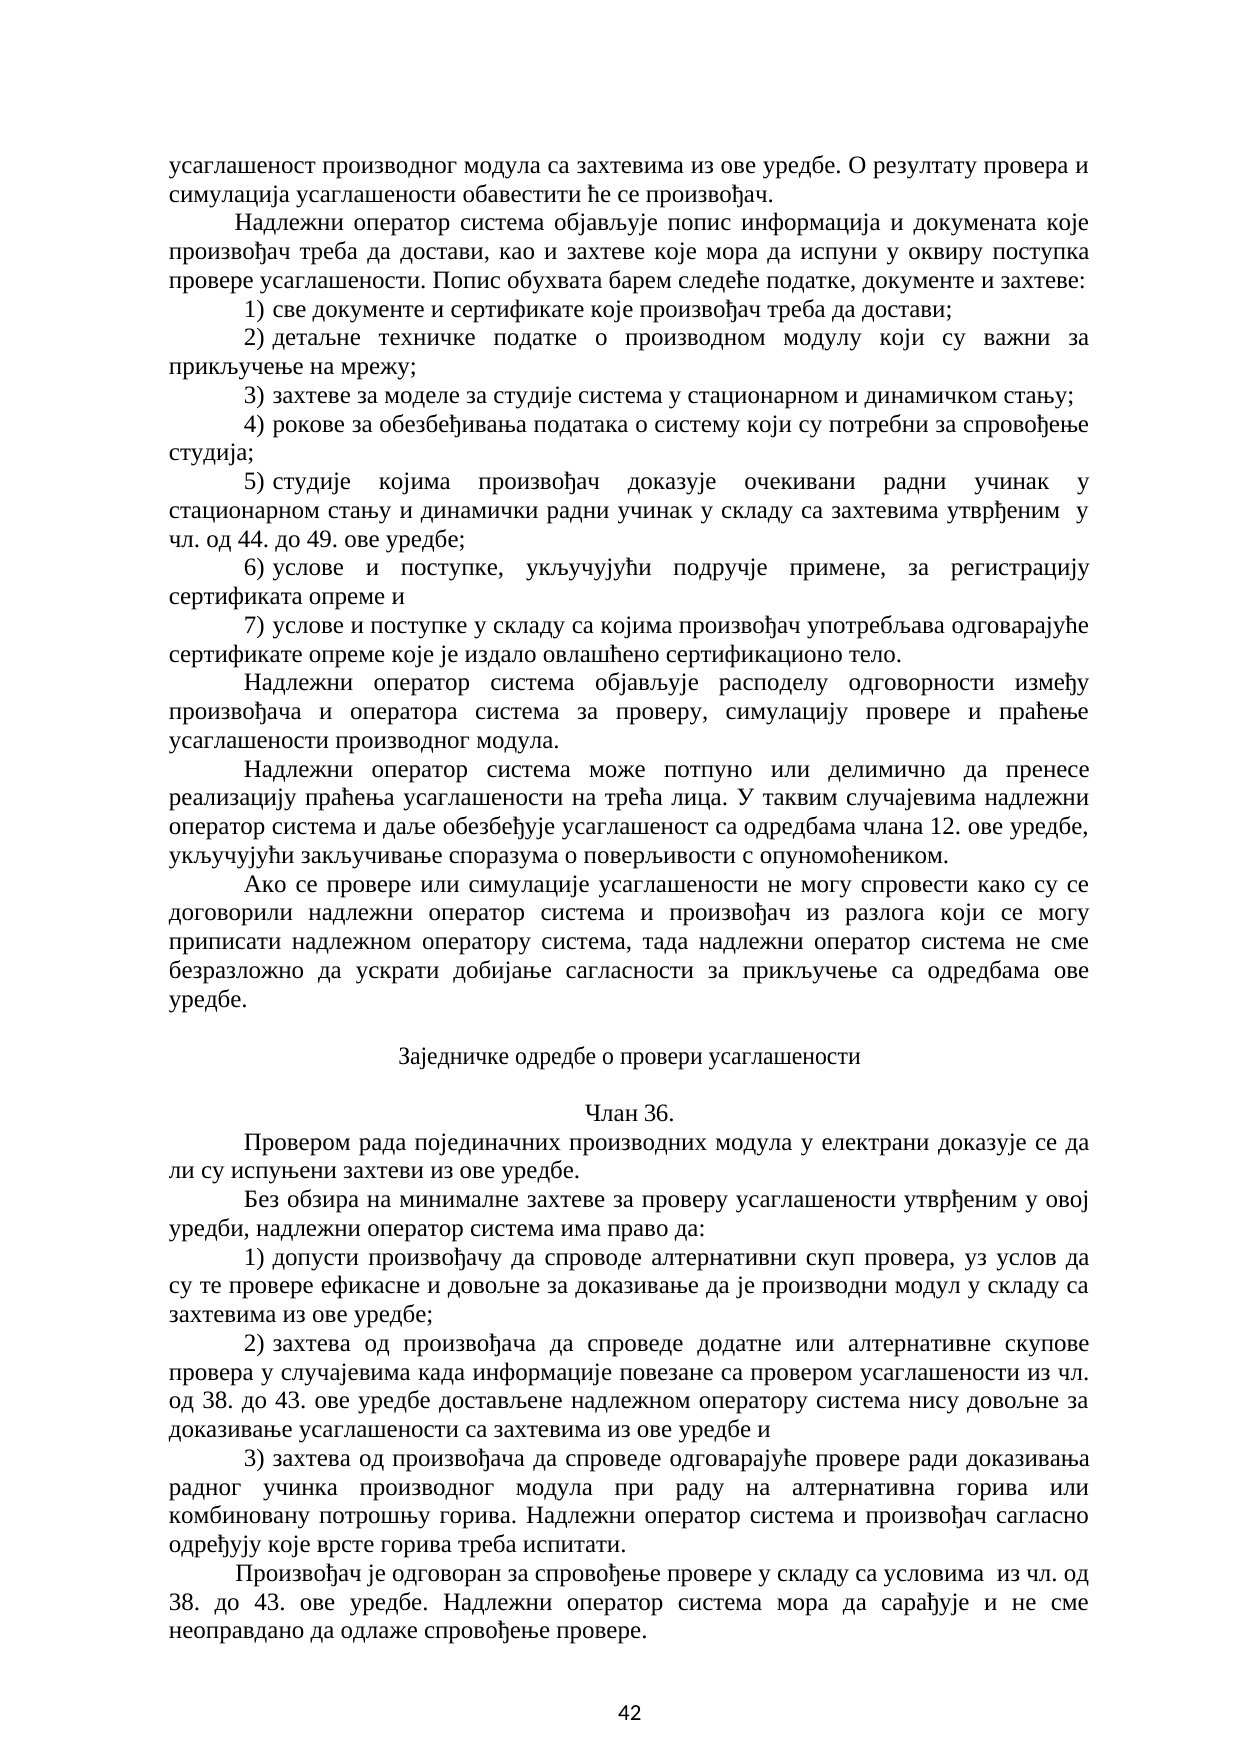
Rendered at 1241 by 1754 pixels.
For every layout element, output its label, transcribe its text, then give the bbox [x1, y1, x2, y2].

list Без обзира на минималне захтеве за проверу усаглашености утврђеним у овој уредби, надлежни оператор система има право да: [169, 1184, 1090, 1242]
list Надлежни оператор система објављује попис информација и докумената које произвођач треба да достави, као и захтеве које мора да испуни у оквиру поступка провере усаглашености. Попис обухвата барем следеће податке, документе и захтеве: [169, 207, 1090, 294]
list Надлежни оператор система објављује расподелу одговорности између произвођача и оператора система за проверу, симулацију провере и праћење усаглашености производног модула. [169, 667, 1090, 754]
list Ако се провере или симулације усаглашености не могу спровести како су се договорили надлежни оператор система и произвођач из разлога који се могу приписати надлежном оператору система, тада надлежни оператор система не сме безразложно да ускрати добијање сагласности за прикључење са одредбама ове уредбе. [169, 869, 1090, 1012]
list 2) детаљне техничке податке о производном модулу који су важни за прикључење на мрежу; [169, 322, 1090, 380]
list Провером рада појединачних производних модула у електрани доказује се да ли су испуњени захтеви из ове уредбе. [169, 1127, 1090, 1184]
list захтева од произвођача да спроведе одговарајуће провере ради доказивања радног учинка производног модула при раду на алтернативна горива или комбиновану потрошњу горива. Надлежни оператор система и произвођач сагласно одређују које врсте горива треба испитати. [169, 1443, 1090, 1558]
list Надлежни оператор система може потпуно или делимично да пренесе реализацију праћења усаглашености на трећа лица. У таквим случајевима надлежни оператор система и даље обезбеђује усаглашеност са одредбама члана 12. ове уредбе, укључујући закључивање споразума о поверљивости с опуномоћеником. [169, 754, 1090, 869]
list допусти произвођачу да спроводе алтернативни скуп провера, уз услов да су те провере ефикасне и довољне за доказивање да је производни модул у складу са захтевима из ове уредбе; [169, 1242, 1090, 1328]
list 5) студије којима произвођач доказује очекивани радни учинак у стационарном стању и динамички радни учинак у складу са захтевима утврђеним у чл. од 44. до 49. ове уредбе; [169, 466, 1090, 552]
list 6) услове и поступке, укључујући подручје примене, за регистрацију сертификата опреме и [169, 552, 1090, 610]
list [169, 150, 1090, 207]
list захтева од произвођача да спроведе додатне или алтернативне скупове провера у случајевима када информације повезане са провером усаглашености из чл. од 38. до 43. ове уредбе достављене надлежном оператору система нису довољне за доказивање усаглашености са захтевима из ове уредбе и [169, 1328, 1090, 1443]
list 4) рокове за обезбеђивања података о систему који су потребни за спровођење студија; [169, 409, 1090, 466]
list 7) услове и поступке у складу са којима произвођач употребљава одговарајуће сертификате опреме које је издало овлашћено сертификационо тело. [169, 610, 1090, 667]
text Члан 36. [169, 1098, 1090, 1127]
list Произвођач је одговоран за спровођење провере у складу са условима из чл. од 38. до 43. ове уредбе. Надлежни оператор система мора да сарађује и не сме неоправдано да одлаже спровођење провере. [169, 1558, 1090, 1644]
list 3) захтеве за моделе за студије система у стационарном и динамичком стању; [169, 380, 1090, 409]
text Заједничке одредбе о провери усаглашености [169, 1041, 1090, 1070]
list 1) све документе и сертификате које произвођач треба да достави; [169, 294, 1090, 322]
